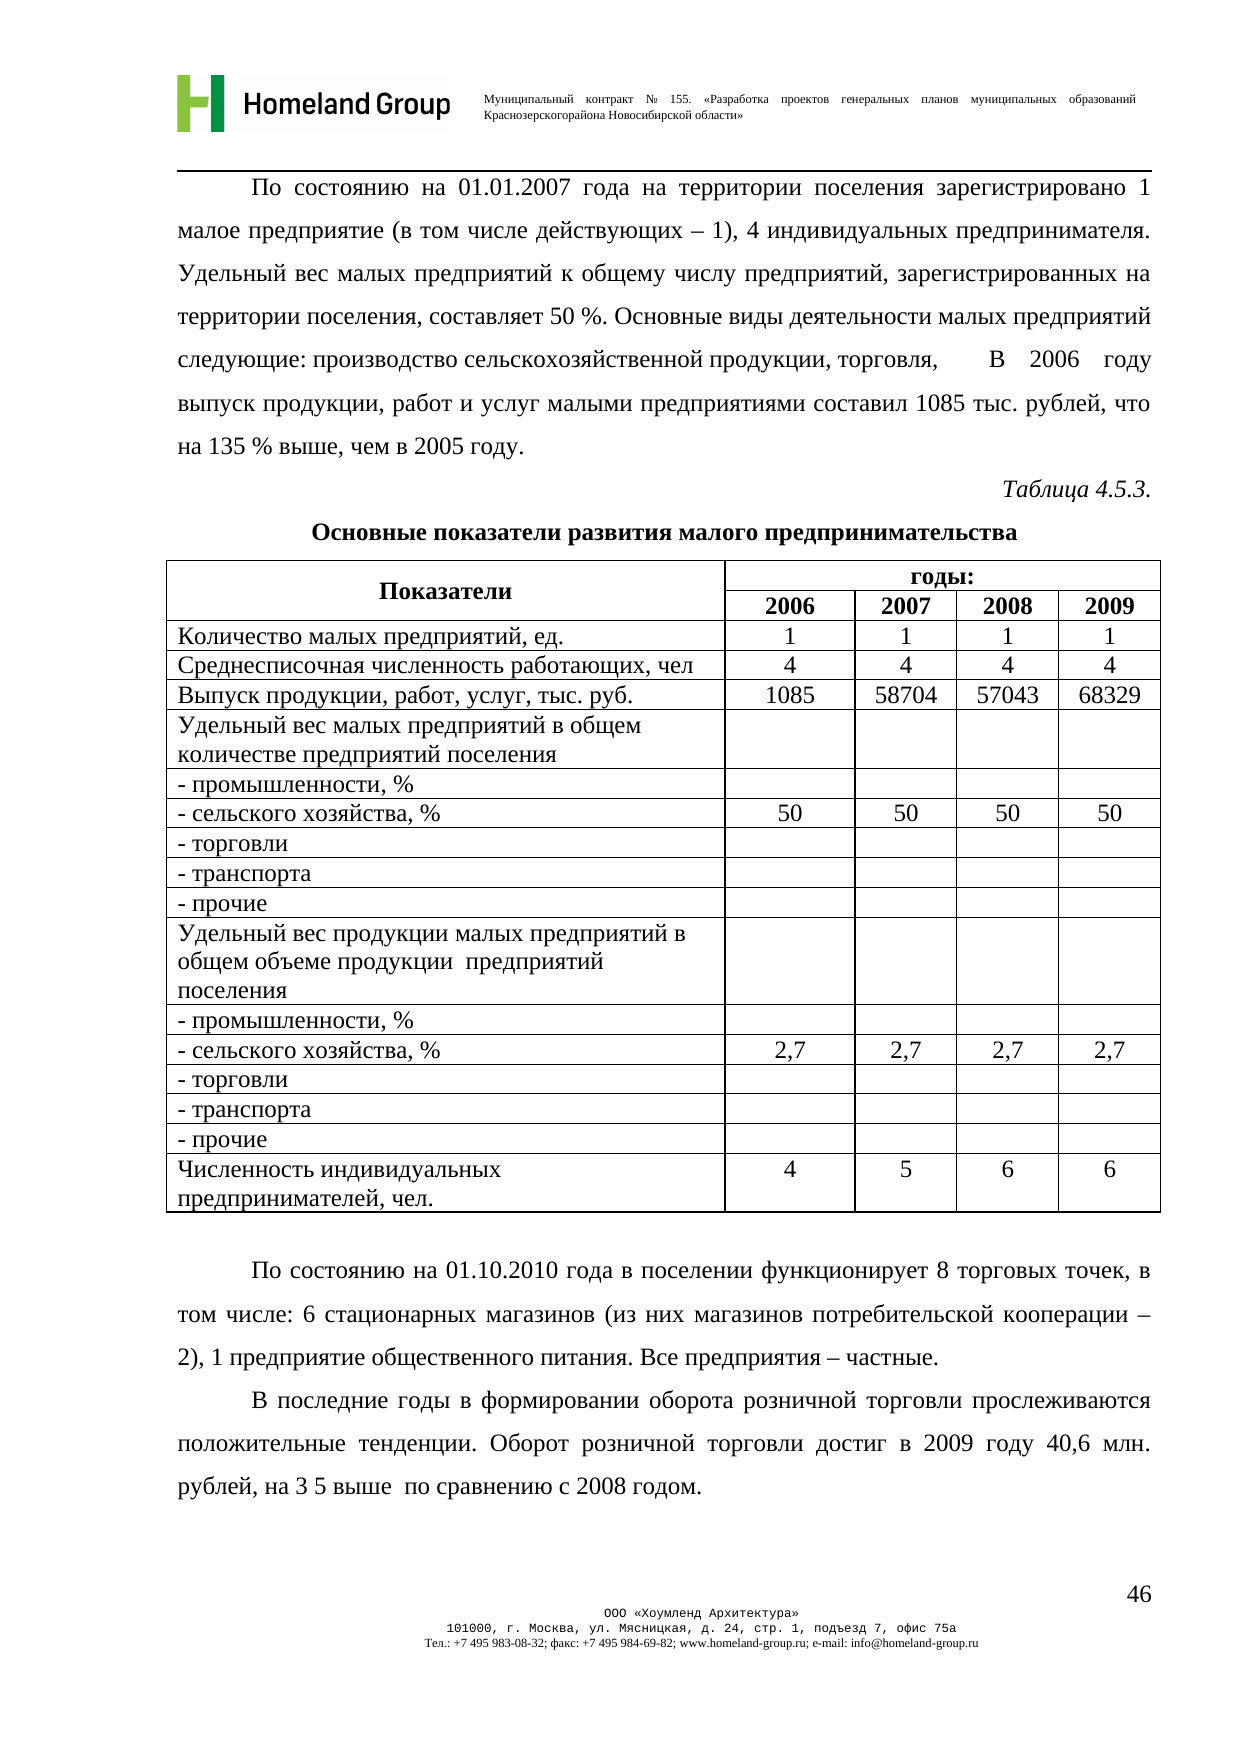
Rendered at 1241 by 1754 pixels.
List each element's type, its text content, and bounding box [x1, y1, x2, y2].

table_cell Среднесписочная численность работающих, чел [167, 651, 724, 679]
table_header Показатели [167, 561, 724, 620]
table_cell 4 [1059, 651, 1160, 679]
table_cell [726, 1005, 854, 1034]
table_cell 1 [856, 621, 956, 649]
table_cell - промышленности, % [167, 1005, 724, 1034]
table_cell 50 [726, 799, 854, 827]
table_cell [856, 769, 956, 797]
table_cell Удельный вес малых предприятий в общем количестве предприятий поселения [167, 710, 724, 768]
table_cell [856, 828, 956, 857]
table_cell [957, 1094, 1058, 1123]
table_cell [1059, 858, 1160, 887]
text Основные показатели развития малого предпринимательства [177, 517, 1152, 546]
text По состоянию на 01.01.2007 года на территории поселения зарегистрировано 1 малое предприятие (в том числе действующих – 1), 4 индивидуальных предпринимателя. Удельный вес малых предприятий к общему числу предприятий, зарегистрированных на территории поселения, составляет 50 %. Основные виды деятельности малых предприятий следующие: производство сельскохозяйственной продукции, торговля, В 2006 году выпуск продукции, работ и услуг малыми предприятиями составил 1085 тыс. рублей, что на 135 % выше, чем в 2005 году. [177, 172, 1152, 459]
text По состоянию на 01.10.2010 года в поселении функционирует 8 торговых точек, в том числе: 6 стационарных магазинов (из них магазинов потребительской кооперации – 2), 1 предприятие общественного питания. Все предприятия – частные. [177, 1256, 1152, 1371]
table_cell [726, 1065, 854, 1093]
table_cell [856, 1094, 956, 1123]
table_cell [856, 888, 956, 917]
table_cell [957, 918, 1058, 1004]
table_cell [957, 828, 1058, 857]
table_cell - прочие [167, 1124, 724, 1153]
table_cell - транспорта [167, 858, 724, 887]
table_cell 1 [726, 621, 854, 649]
table_cell [856, 1124, 956, 1153]
table_cell [1059, 918, 1160, 1004]
table_cell [726, 858, 854, 887]
table_cell 6 [957, 1154, 1058, 1211]
table_cell [1059, 1124, 1160, 1153]
table_cell 1 [957, 621, 1058, 649]
table_cell 4 [726, 651, 854, 679]
table_cell 4 [856, 651, 956, 679]
text В последние годы в формировании оборота розничной торговли прослеживаются положительные тенденции. Оборот розничной торговли достиг в 2009 году 40,6 млн. рублей, на 3 5 выше по сравнению с 2008 годом. [177, 1385, 1152, 1500]
table_cell [1059, 888, 1160, 917]
table_cell 50 [1059, 799, 1160, 827]
table_cell [726, 1094, 854, 1123]
table_cell 6 [1059, 1154, 1160, 1211]
table_cell [957, 710, 1058, 768]
table_cell [726, 918, 854, 1004]
table_cell - торговли [167, 828, 724, 857]
table_cell 1085 [726, 680, 854, 709]
table_cell - торговли [167, 1065, 724, 1093]
table_cell Выпуск продукции, работ, услуг, тыс. руб. [167, 680, 724, 709]
table_cell [1059, 769, 1160, 797]
table_header годы: [726, 561, 1160, 590]
table_cell 2007 [856, 591, 956, 620]
table_cell 2,7 [1059, 1035, 1160, 1063]
table_cell [1059, 1065, 1160, 1093]
table_cell Удельный вес продукции малых предприятий в общем объеме продукции предприятий поселения [167, 918, 724, 1004]
table_cell 58704 [856, 680, 956, 709]
table_cell 4 [726, 1154, 854, 1211]
table_cell 4 [957, 651, 1058, 679]
table_cell [957, 769, 1058, 797]
table_cell [726, 828, 854, 857]
picture [177, 75, 450, 132]
table_cell [856, 710, 956, 768]
table_cell 2008 [957, 591, 1058, 620]
table_cell [856, 918, 956, 1004]
table_cell 2009 [1059, 591, 1160, 620]
table_cell 1 [1059, 621, 1160, 649]
table_cell [856, 1065, 956, 1093]
table_cell [1059, 710, 1160, 768]
table_cell - сельского хозяйства, % [167, 799, 724, 827]
table_cell [726, 710, 854, 768]
table_cell 2,7 [856, 1035, 956, 1063]
table_cell 50 [856, 799, 956, 827]
table_cell 2006 [726, 591, 854, 620]
table_cell [957, 888, 1058, 917]
table_cell 5 [856, 1154, 956, 1211]
table_cell 2,7 [726, 1035, 854, 1063]
table_cell - прочие [167, 888, 724, 917]
table_cell - транспорта [167, 1094, 724, 1123]
text Таблица 4.5.3. [177, 474, 1152, 503]
table_cell [726, 769, 854, 797]
table_cell [856, 858, 956, 887]
table_cell [1059, 1005, 1160, 1034]
table_cell - сельского хозяйства, % [167, 1035, 724, 1063]
table_cell [726, 1124, 854, 1153]
table_cell [957, 1124, 1058, 1153]
table_cell 2,7 [957, 1035, 1058, 1063]
table_cell Количество малых предприятий, ед. [167, 621, 724, 649]
table_cell [726, 888, 854, 917]
table_cell [1059, 1094, 1160, 1123]
table_cell Численность индивидуальных предпринимателей, чел. [167, 1154, 724, 1211]
table_cell [957, 1065, 1058, 1093]
table_cell - промышленности, % [167, 769, 724, 797]
table_cell [957, 858, 1058, 887]
table_cell 57043 [957, 680, 1058, 709]
table_cell [1059, 828, 1160, 857]
table_cell 68329 [1059, 680, 1160, 709]
table_cell [856, 1005, 956, 1034]
table_cell 50 [957, 799, 1058, 827]
table_cell [957, 1005, 1058, 1034]
